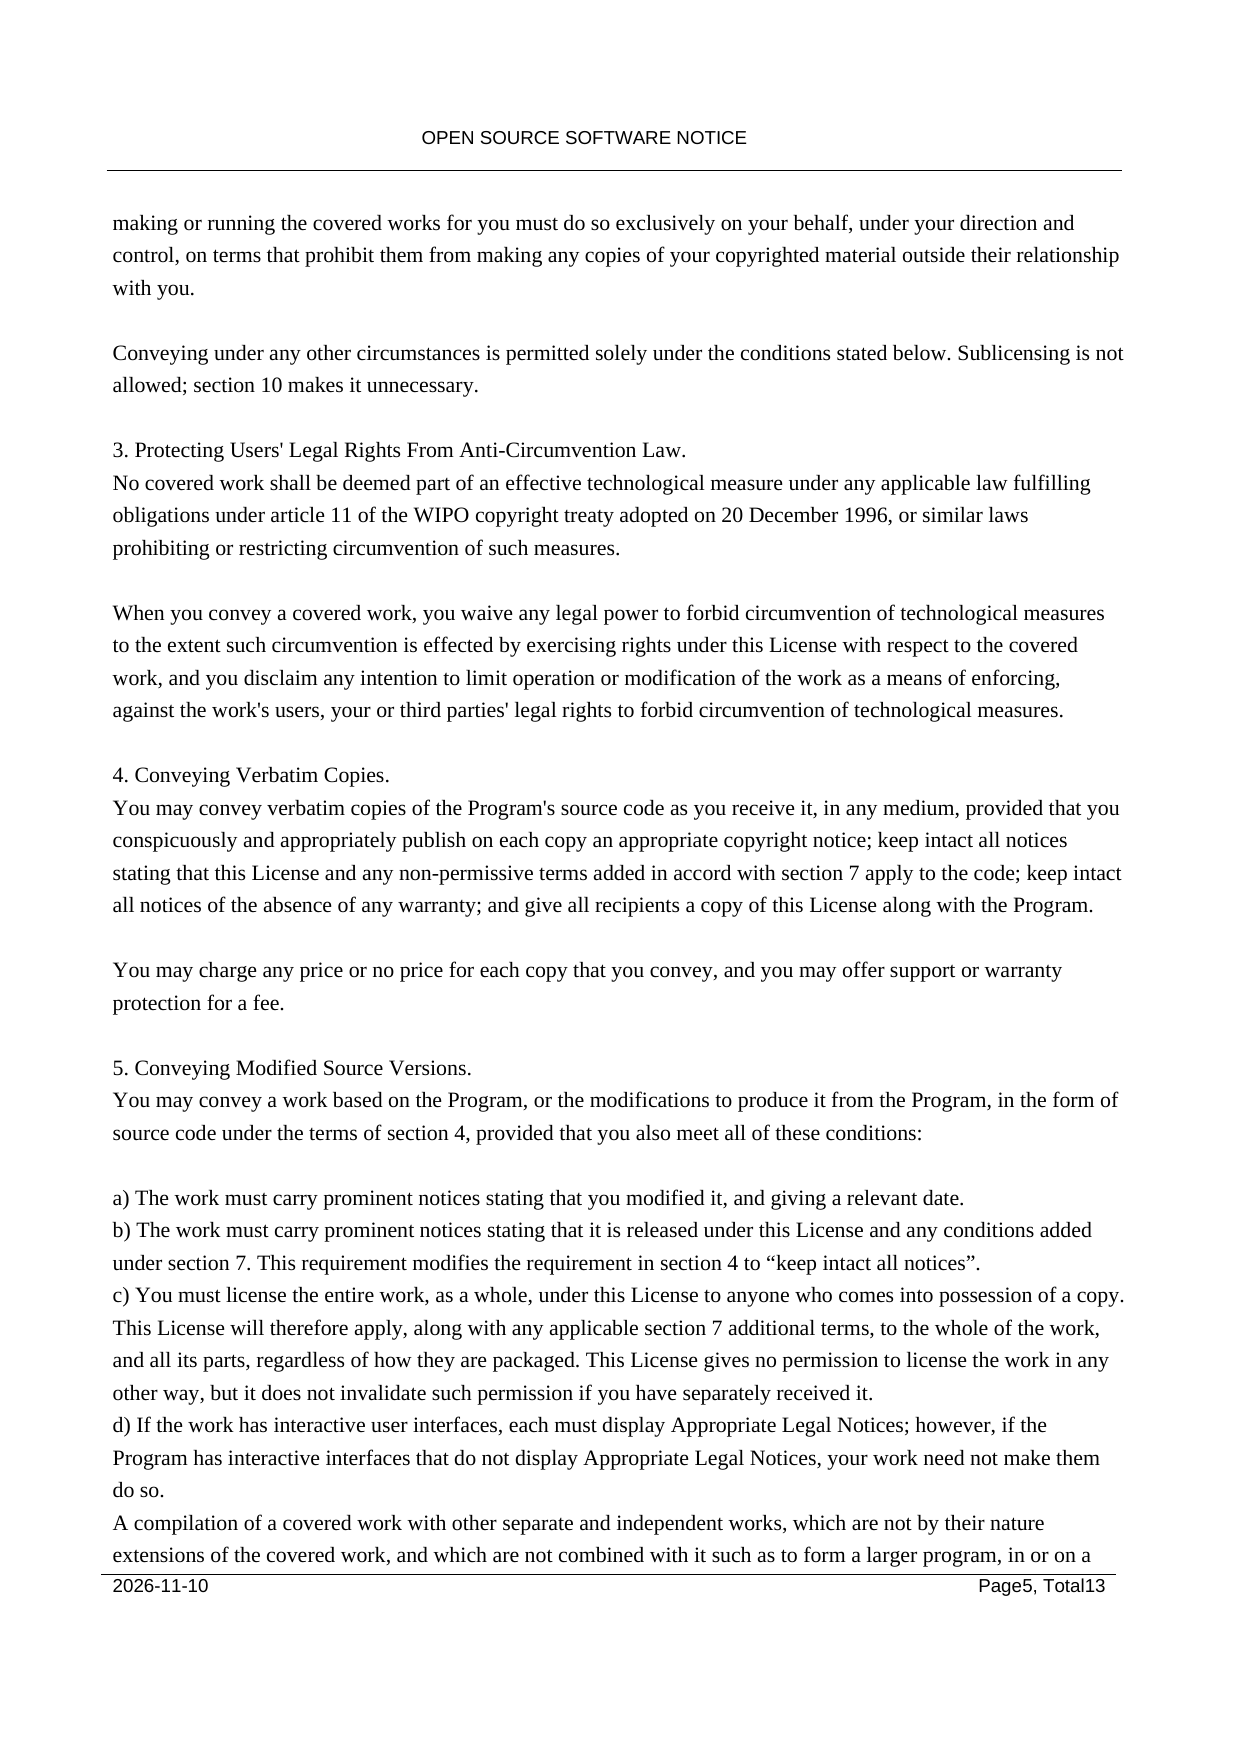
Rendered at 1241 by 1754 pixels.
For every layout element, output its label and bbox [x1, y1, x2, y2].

text [112, 206, 1128, 1571]
